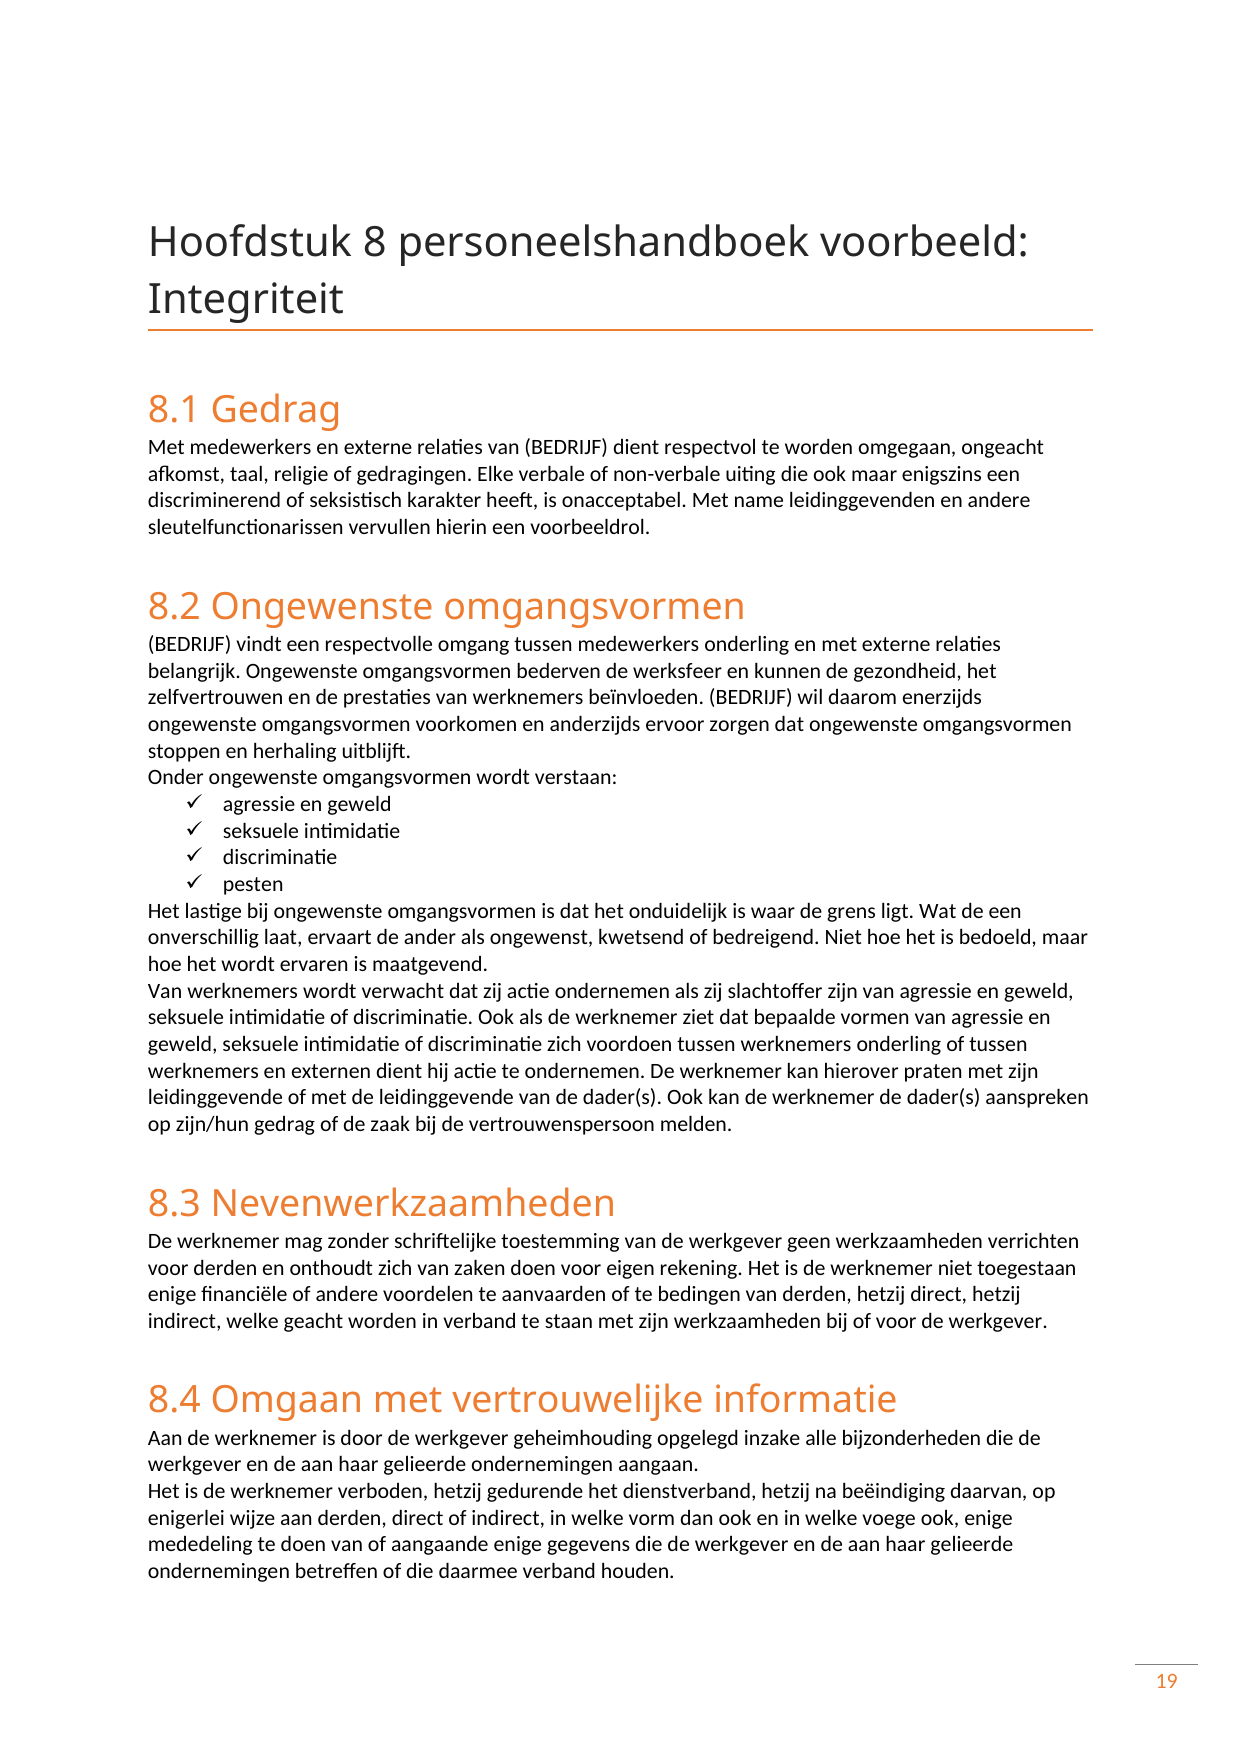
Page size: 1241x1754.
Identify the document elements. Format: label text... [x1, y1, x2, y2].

text Met medewerkers en externe relaties van (BEDRIJF) dient respectvol te worden omgegaan, ongeacht afkomst, taal, religie of gedragingen. Elke verbale of non-verbale uiting die ook maar enigszins een discriminerend of seksistisch karakter heeft, is onacceptabel. Met name leidinggevenden en andere sleutelfunctionarissen vervullen hierin een voorbeeldrol. [148, 433, 1093, 540]
list agressie en geweld [185, 790, 1093, 817]
list seksuele intimidatie [185, 817, 1093, 843]
subtitle 8.1 Gedrag [148, 382, 1093, 433]
text Het lastige bij ongewenste omgangsvormen is dat het onduidelijk is waar de grens ligt. Wat de een onverschillig laat, ervaart de ander als ongewenst, kwetsend of bedreigend. Niet hoe het is bedoeld, maar hoe het wordt ervaren is maatgevend. [148, 897, 1093, 977]
subtitle Hoofdstuk 8 personeelshandboek voorbeeld: Integriteit [148, 212, 1093, 329]
list pesten [185, 870, 1093, 897]
text Van werknemers wordt verwacht dat zij actie ondernemen als zij slachtoffer zijn van agressie en geweld, seksuele intimidatie of discriminatie. Ook als de werknemer ziet dat bepaalde vormen van agressie en geweld, seksuele intimidatie of discriminatie zich voordoen tussen werknemers onderling of tussen werknemers en externen dient hij actie te ondernemen. De werknemer kan hierover praten met zijn leidinggevende of met de leidinggevende van de dader(s). Ook kan de werknemer de dader(s) aanspreken op zijn/hun gedrag of de zaak bij de vertrouwenspersoon melden. [148, 977, 1093, 1137]
subtitle 8.4 Omgaan met vertrouwelijke informatie [148, 1373, 1093, 1424]
text Onder ongewenste omgangsvormen wordt verstaan: [148, 763, 1093, 790]
text Het is de werknemer verboden, hetzij gedurende het dienstverband, hetzij na beëindiging daarvan, op enigerlei wijze aan derden, direct of indirect, in welke vorm dan ook en in welke voege ook, enige mededeling te doen van of aangaande enige gegevens die de werkgever en de aan haar gelieerde ondernemingen betreffen of die daarmee verband houden. [148, 1477, 1093, 1584]
subtitle 8.3 Nevenwerkzaamheden [148, 1176, 1093, 1227]
text De werknemer mag zonder schriftelijke toestemming van de werkgever geen werkzaamheden verrichten voor derden en onthoudt zich van zaken doen voor eigen rekening. Het is de werknemer niet toegestaan enige financiële of andere voordelen te aanvaarden of te bedingen van derden, hetzij direct, hetzij indirect, welke geacht worden in verband te staan met zijn werkzaamheden bij of voor de werkgever. [148, 1227, 1093, 1334]
text Aan de werknemer is door de werkgever geheimhouding opgelegd inzake alle bijzonderheden die de werkgever en de aan haar gelieerde ondernemingen aangaan. [148, 1424, 1093, 1477]
text (BEDRIJF) vindt een respectvolle omgang tussen medewerkers onderling en met externe relaties belangrijk. Ongewenste omgangsvormen bederven de werksfeer en kunnen de gezondheid, het zelfvertrouwen en de prestaties van werknemers beïnvloeden. (BEDRIJF) wil daarom enerzijds ongewenste omgangsvormen voorkomen en anderzijds ervoor zorgen dat ongewenste omgangsvormen stoppen en herhaling uitblijft. [148, 630, 1093, 763]
subtitle 8.2 Ongewenste omgangsvormen [148, 579, 1093, 630]
list discriminatie [185, 843, 1093, 870]
